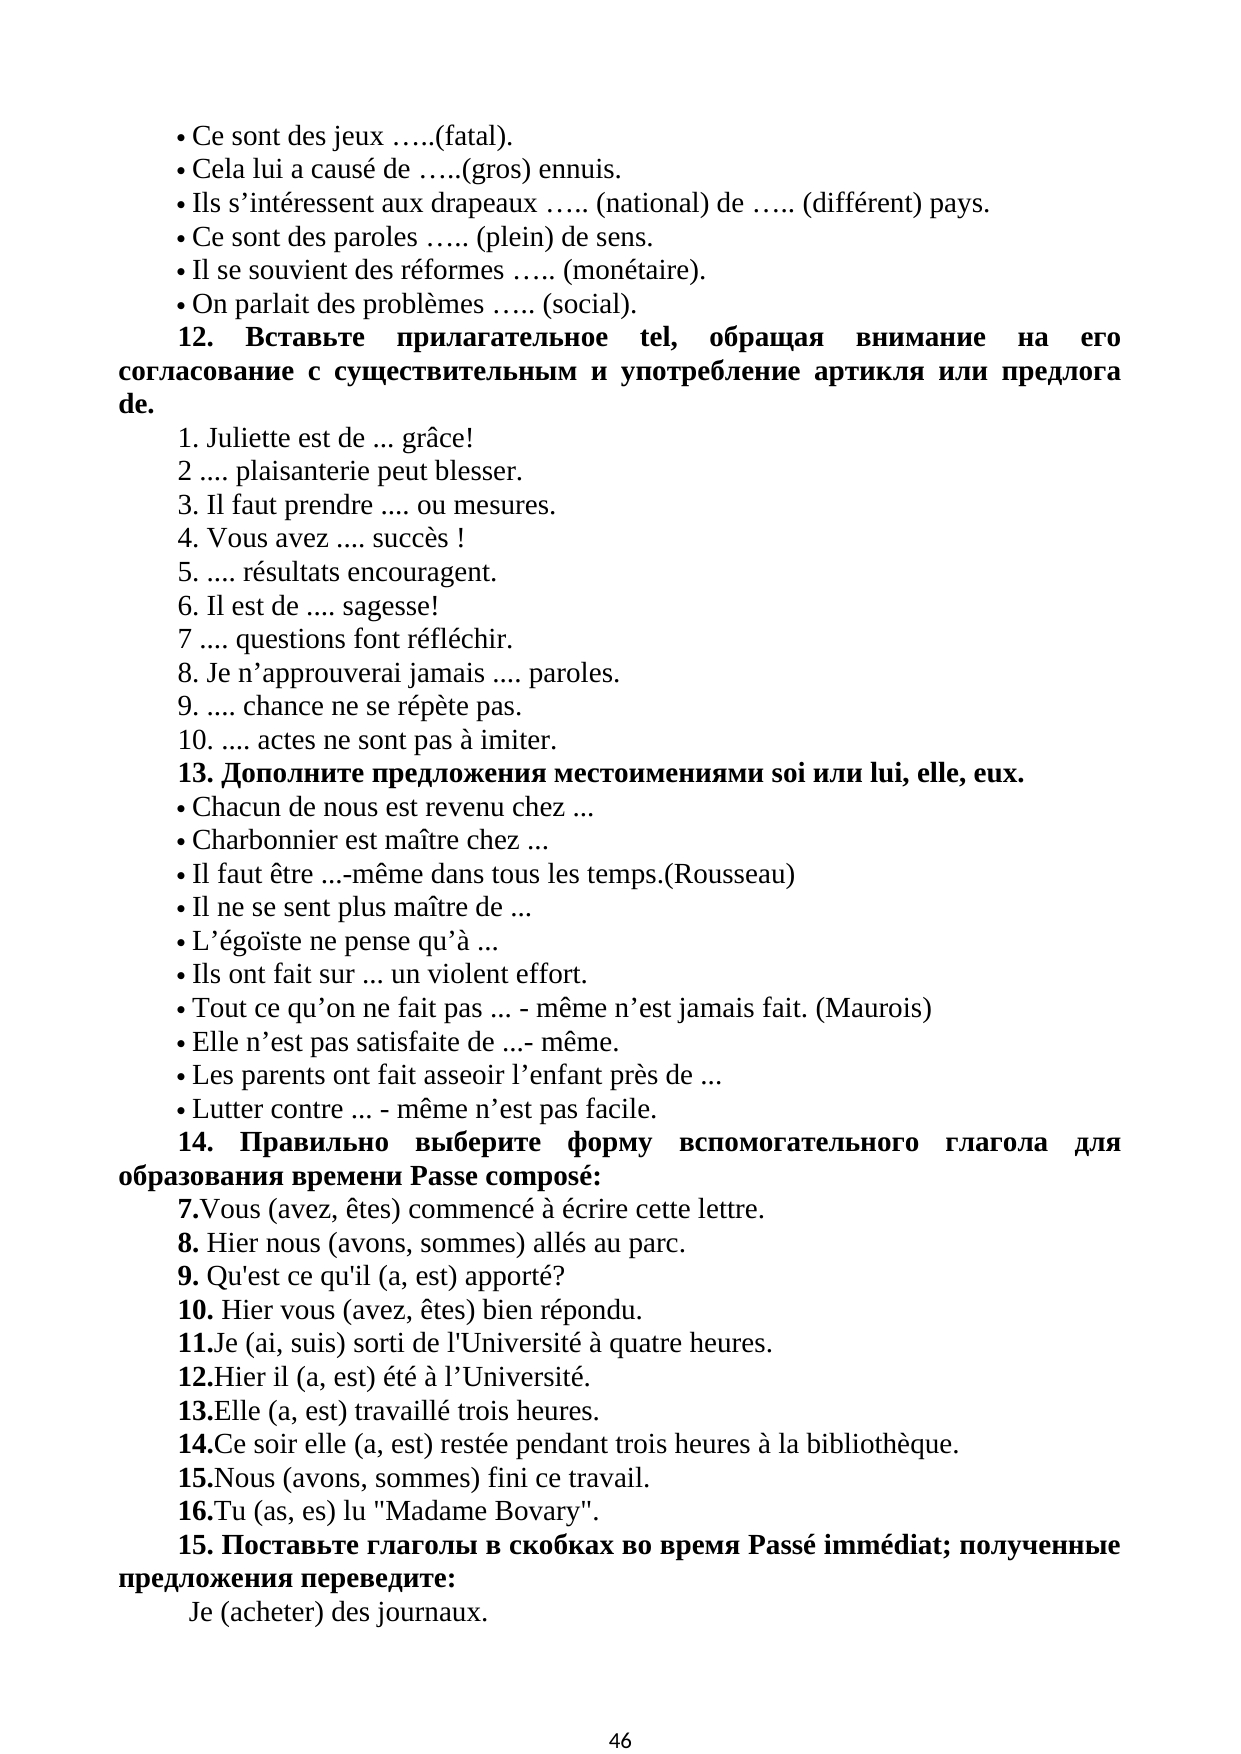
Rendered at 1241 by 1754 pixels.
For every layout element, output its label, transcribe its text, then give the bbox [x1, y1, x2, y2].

list Ce soir elle (a, est) restée pendant trois heures à la bibliothèque. [133, 1426, 1122, 1460]
list Hier il (a, est) été à l’Université. [133, 1359, 1122, 1393]
list Ce sont des paroles ….. (plein) de sens. [133, 219, 1122, 252]
list Lutter contre ... - même n’est pas facile. [133, 1091, 1122, 1124]
list L’égoïste ne pense qu’à ... [133, 923, 1122, 957]
text 6. Il est de .... sagesse! [118, 588, 1122, 621]
text 14. Правильно выберите форму вспомогательного глагола для образования времени Passe composé: [118, 1124, 1122, 1191]
text 7 .... questions font réfléchir. [118, 621, 1122, 655]
list Ils s’intéressent aux drapeaux ….. (national) de ….. (différent) pays. [133, 185, 1122, 219]
text 8. Je n’approuverai jamais .... paroles. [118, 655, 1122, 688]
list Nous (avons, sommes) fini ce travail. [133, 1460, 1122, 1493]
list Ce sont des jeux …..(fatal). [133, 118, 1122, 152]
text 12. Вставьте прилагательное tel, обращая внимание на его согласование с существительным и употребление артикля или предлога de. [118, 319, 1122, 420]
text 3. Il faut prendre .... ou mesures. [118, 487, 1122, 521]
list Vous (avez, êtes) commencé à écrire cette lettre. [133, 1191, 1122, 1225]
list Tout ce qu’on ne fait pas ... - même n’est jamais fait. (Maurois) [133, 990, 1122, 1024]
text Je (acheter) des journaux. [130, 1594, 1122, 1627]
list Il se souvient des réformes ….. (monétaire). [133, 252, 1122, 286]
list Les parents ont fait asseoir l’enfant près de ... [133, 1057, 1122, 1091]
list Hier vous (avez, êtes) bien répondu. [133, 1292, 1122, 1326]
text 5. .... résultats encouragent. [118, 554, 1122, 588]
list Elle (a, est) travaillé trois heures. [133, 1393, 1122, 1426]
text 15. Поставьте глаголы в скобках во время Passé immédiat; полученные предложения переведите: [118, 1527, 1122, 1594]
text 10. .... actes ne sont pas à imiter. [118, 722, 1122, 755]
text 4. Vous avez .... succès ! [118, 521, 1122, 554]
list Tu (as, es) lu "Madame Bovary". [133, 1493, 1122, 1527]
text 9. .... chance ne se répète pas. [118, 688, 1122, 722]
text 13. Дополните предложения местоимениями soi или lui, elle, eux. [118, 755, 1122, 789]
list Il faut être ...-même dans tous les temps.(Rousseau) [133, 856, 1122, 889]
list Hier nous (avons, sommes) allés au parc. [133, 1225, 1122, 1258]
list Cela lui a causé de …..(gros) ennuis. [133, 152, 1122, 185]
text 1. Juliette est de ... grâce! [118, 420, 1122, 453]
list Il ne se sent plus maître de ... [133, 889, 1122, 923]
list Qu'est ce qu'il (a, est) apporté? [133, 1258, 1122, 1292]
list On parlait des problèmes ….. (social). [133, 286, 1122, 319]
list Ils ont fait sur ... un violent effort. [133, 957, 1122, 990]
list Chacun de nous est revenu chez ... [133, 789, 1122, 822]
list Charbonnier est maître chez ... [133, 822, 1122, 856]
list Elle n’est pas satisfaite de ...- même. [133, 1024, 1122, 1057]
list Je (ai, suis) sorti de l'Université à quatre heures. [133, 1326, 1122, 1359]
text 2 .... plaisanterie peut blesser. [118, 453, 1122, 487]
